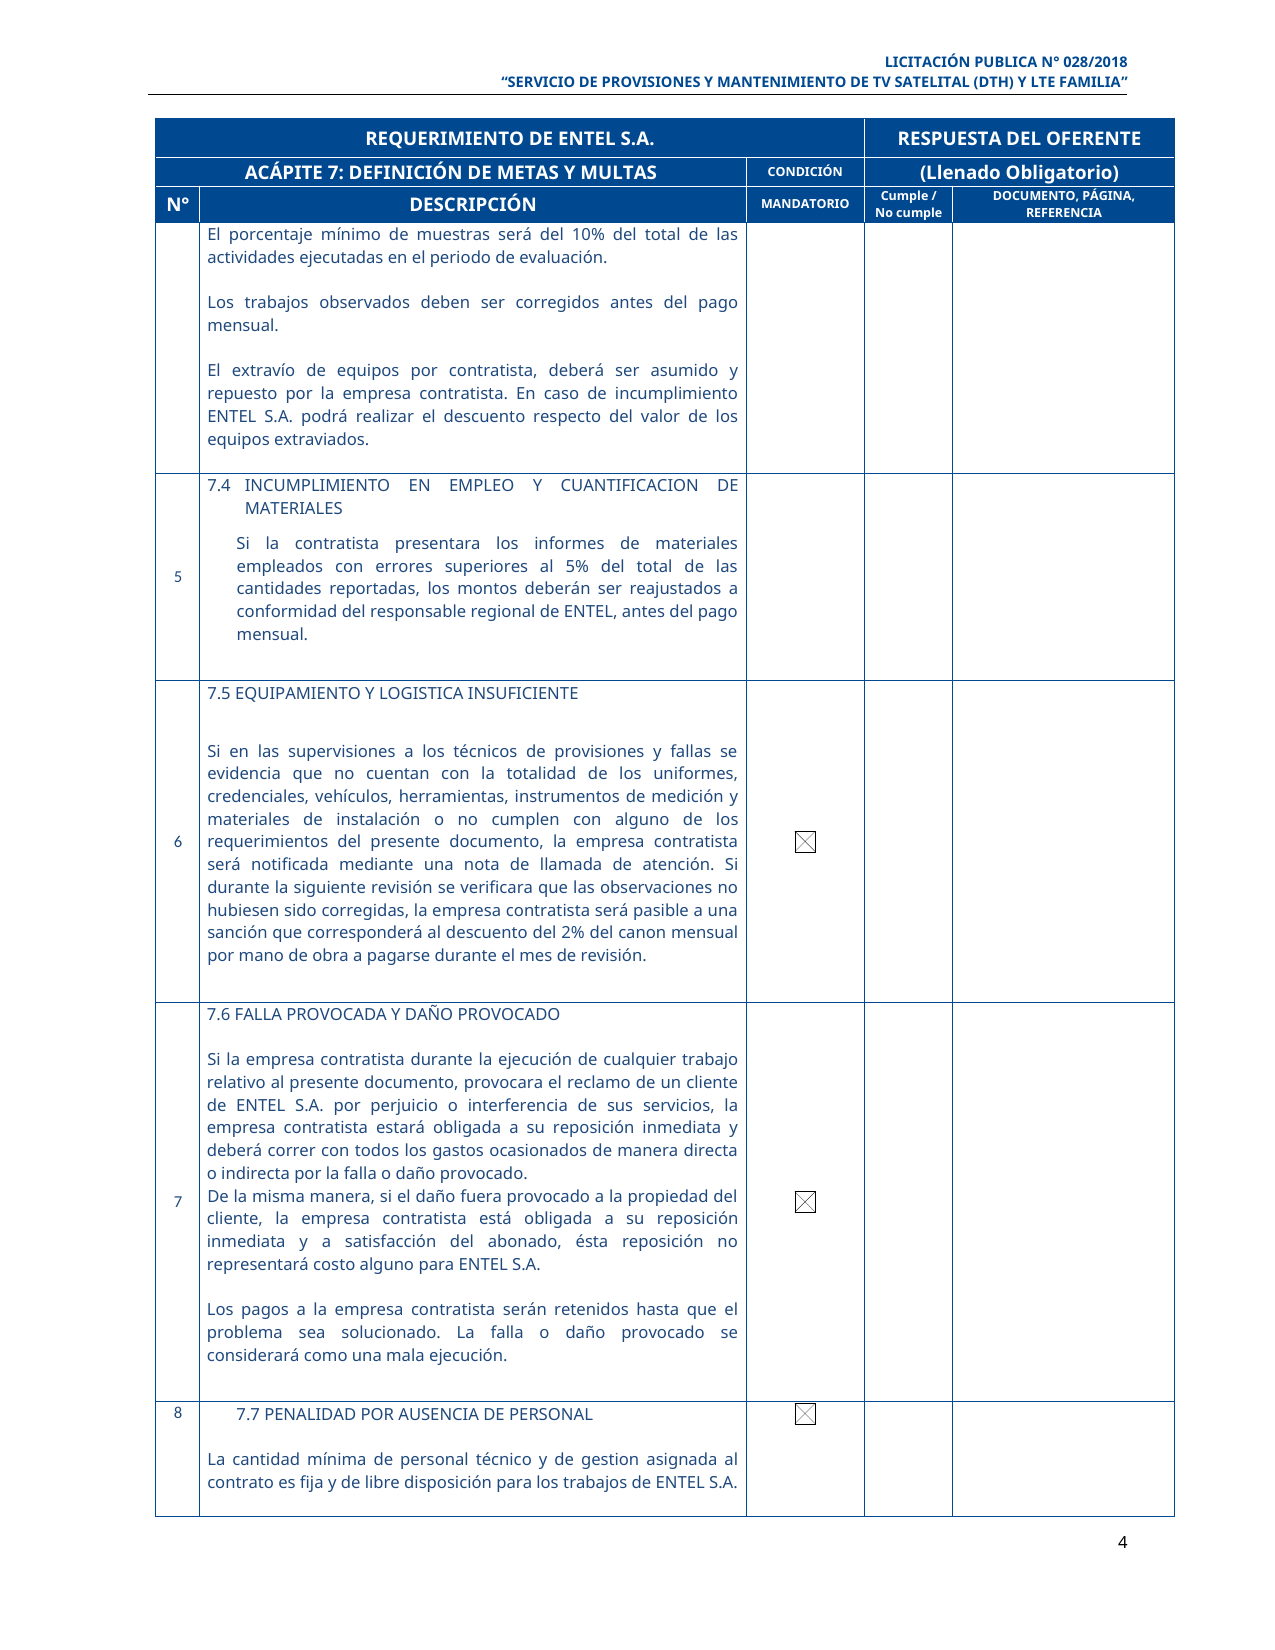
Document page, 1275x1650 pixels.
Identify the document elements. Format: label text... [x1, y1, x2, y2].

table_cell [747, 223, 864, 473]
table_cell [747, 681, 864, 1002]
table_cell N° [156, 187, 199, 222]
table_cell [747, 1003, 864, 1401]
table_cell 5 [156, 474, 199, 680]
table_cell [747, 1402, 864, 1516]
table_cell [865, 474, 952, 680]
table_cell [953, 681, 1174, 1002]
table_cell 8 [156, 1402, 199, 1516]
table_cell ACÁPITE 7: DEFINICIÓN DE METAS Y MULTAS [156, 158, 746, 186]
table_cell [953, 1402, 1174, 1516]
table_cell 7 [156, 1003, 199, 1401]
table_cell (Llenado Obligatorio) [865, 158, 1174, 186]
table_cell [747, 474, 864, 680]
table_cell DESCRIPCIÓN [200, 187, 746, 222]
table_cell Cumple / No cumple [865, 187, 952, 222]
table_cell [953, 1003, 1174, 1401]
table_cell CONDICIÓN [747, 158, 864, 186]
table_cell [865, 1402, 952, 1516]
table_cell [865, 223, 952, 473]
table_cell INCUMPLIMIENTO EN EMPLEO Y CUANTIFICACION DE MATERIALES Si la contratista presentara los informes de materiales empleados con errores superiores al 5% del total de las cantidades reportadas, los montos deberán ser reajustados a conformidad del responsable regional de ENTEL, antes del pago mensual. [200, 474, 746, 680]
table_header RESPUESTA DEL OFERENTE [865, 119, 1174, 157]
table_header REQUERIMIENTO DE ENTEL S.A. [156, 119, 864, 157]
table_cell [865, 1003, 952, 1401]
table_cell [865, 681, 952, 1002]
table_cell 7.6 FALLA PROVOCADA Y DAÑO PROVOCADO Si la empresa contratista durante la ejecución de cualquier trabajo relativo al presente documento, provocara el reclamo de un cliente de ENTEL S.A. por perjuicio o interferencia de sus servicios, la empresa contratista estará obligada a su reposición inmediata y deberá correr con todos los gastos ocasionados de manera directa o indirecta por la falla o daño provocado. De la misma manera, si el daño fuera provocado a la propiedad del cliente, la empresa contratista está obligada a su reposición inmediata y a satisfacción del abonado, ésta reposición no representará costo alguno para ENTEL S.A. Los pagos a la empresa contratista serán retenidos hasta que el problema sea solucionado. La falla o daño provocado se considerará como una mala ejecución. [200, 1003, 746, 1401]
table_cell 4 [156, 223, 199, 473]
table_cell [953, 474, 1174, 680]
table_cell [953, 223, 1174, 473]
table_cell MANDATORIO [747, 187, 864, 222]
table_cell 6 [156, 681, 199, 1002]
table_cell DOCUMENTO, PÁGINA, REFERENCIA [953, 187, 1174, 222]
table_cell 7.5 EQUIPAMIENTO Y LOGISTICA INSUFICIENTE Si en las supervisiones a los técnicos de provisiones y fallas se evidencia que no cuentan con la totalidad de los uniformes, credenciales, vehículos, herramientas, instrumentos de medición y materiales de instalación o no cumplen con alguno de los requerimientos del presente documento, la empresa contratista será notificada mediante una nota de llamada de atención. Si durante la siguiente revisión se verificara que las observaciones no hubiesen sido corregidas, la empresa contratista será pasible a una sanción que corresponderá al descuento del 2% del canon mensual por mano de obra a pagarse durante el mes de revisión. [200, 681, 746, 1002]
